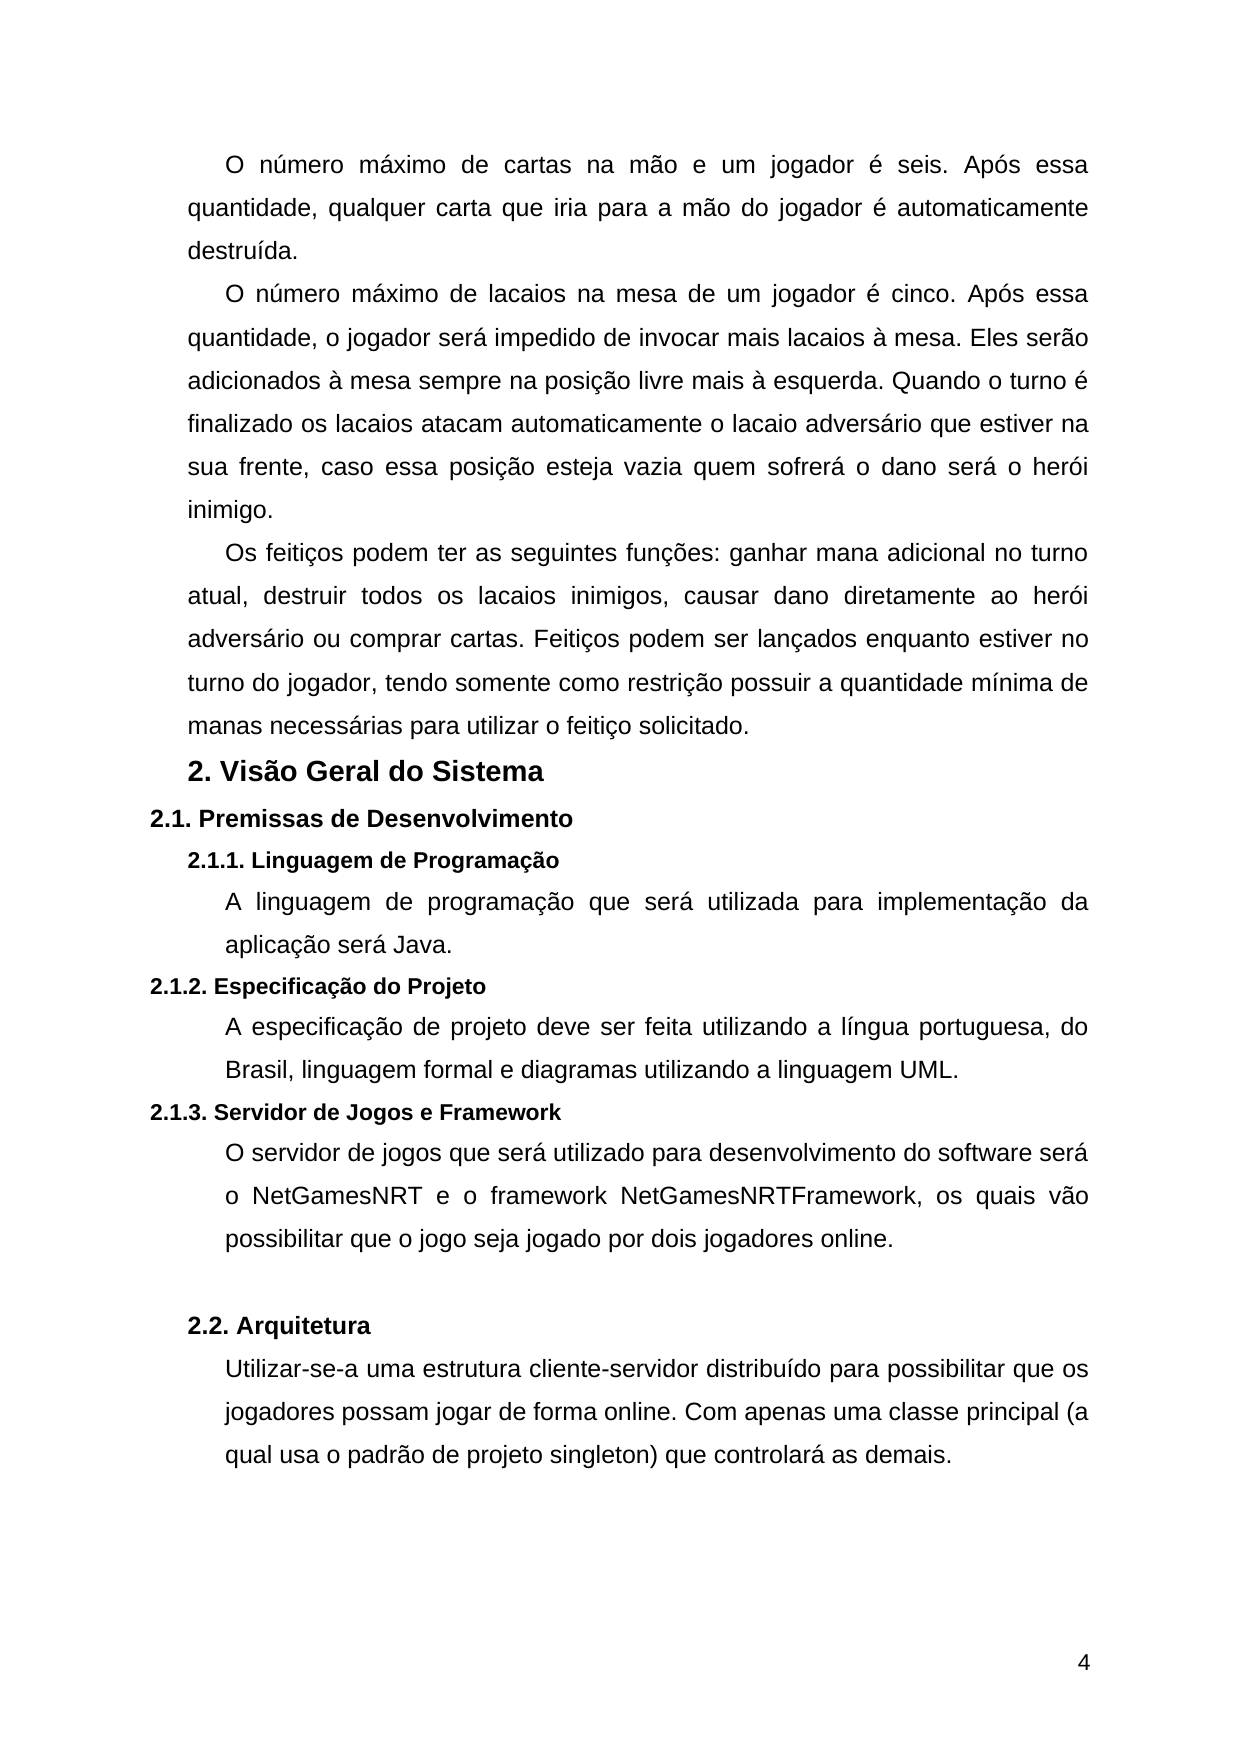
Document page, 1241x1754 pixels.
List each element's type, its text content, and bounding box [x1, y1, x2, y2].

text 2.1.1. Linguagem de Programação [187, 847, 1090, 873]
text Os feitiços podem ter as seguintes funções: ganhar mana adicional no turno atual, destruir todos os lacaios inimigos, causar dano diretamente ao herói adversário ou comprar cartas. Feitiços podem ser lançados enquanto estiver no turno do jogador, tendo somente como restrição possuir a quantidade mínima de manas necessárias para utilizar o feitiço solicitado. [187, 538, 1090, 739]
text O número máximo de cartas na mão e um jogador é seis. Após essa quantidade, qualquer carta que iria para a mão do jogador é automaticamente destruída. [187, 150, 1090, 265]
text A especificação de projeto deve ser feita utilizando a língua portuguesa, do Brasil, linguagem formal e diagramas utilizando a linguagem UML. [225, 1012, 1090, 1084]
text Utilizar-se-a uma estrutura cliente-servidor distribuído para possibilitar que os jogadores possam jogar de forma online. Com apenas uma classe principal (a qual usa o padrão de projeto singleton) que controlará as demais. [225, 1354, 1090, 1469]
text A linguagem de programação que será utilizada para implementação da aplicação será Java. [225, 887, 1090, 958]
text O servidor de jogos que será utilizado para desenvolvimento do software será o NetGamesNRT e o framework NetGamesNRTFramework, os quais vão possibilitar que o jogo seja jogado por dois jogadores online. [225, 1138, 1090, 1253]
text O número máximo de lacaios na mesa de um jogador é cinco. Após essa quantidade, o jogador será impedido de invocar mais lacaios à mesa. Eles serão adicionados à mesa sempre na posição livre mais à esquerda. Quando o turno é finalizado os lacaios atacam automaticamente o lacaio adversário que estiver na sua frente, caso essa posição esteja vazia quem sofrerá o dano será o herói inimigo. [187, 279, 1090, 524]
text 2. Visão Geral do Sistema [187, 754, 1090, 787]
text 2.1.2. Especificação do Projeto [150, 973, 1090, 999]
text 2.2. Arquitetura [187, 1311, 1090, 1339]
text 2.1.3. Servidor de Jogos e Framework [150, 1099, 1090, 1125]
text 2.1. Premissas de Desenvolvimento [150, 804, 1090, 833]
